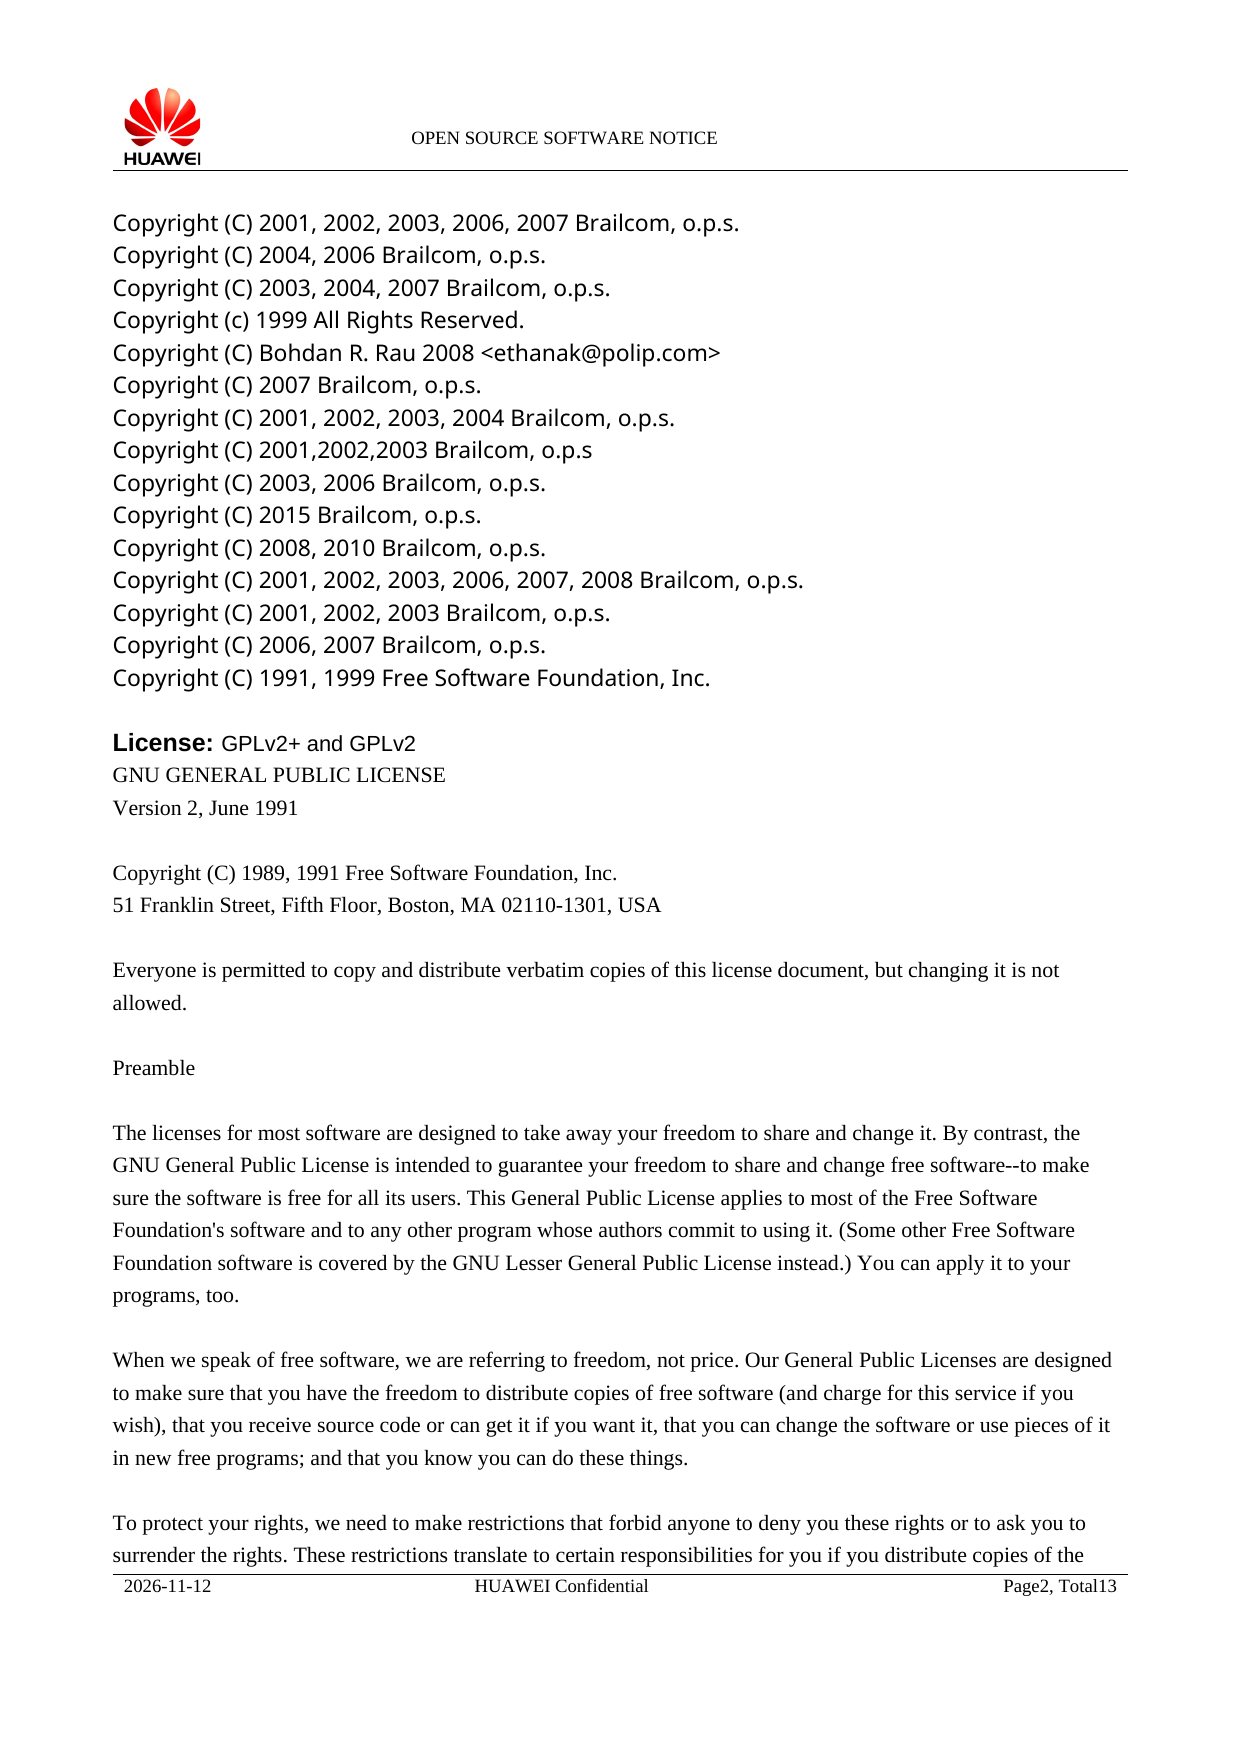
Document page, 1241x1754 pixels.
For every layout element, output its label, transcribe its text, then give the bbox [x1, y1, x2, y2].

picture [124, 88, 201, 165]
text License: GPLv2+ and GPLv2 [112, 726, 1128, 759]
